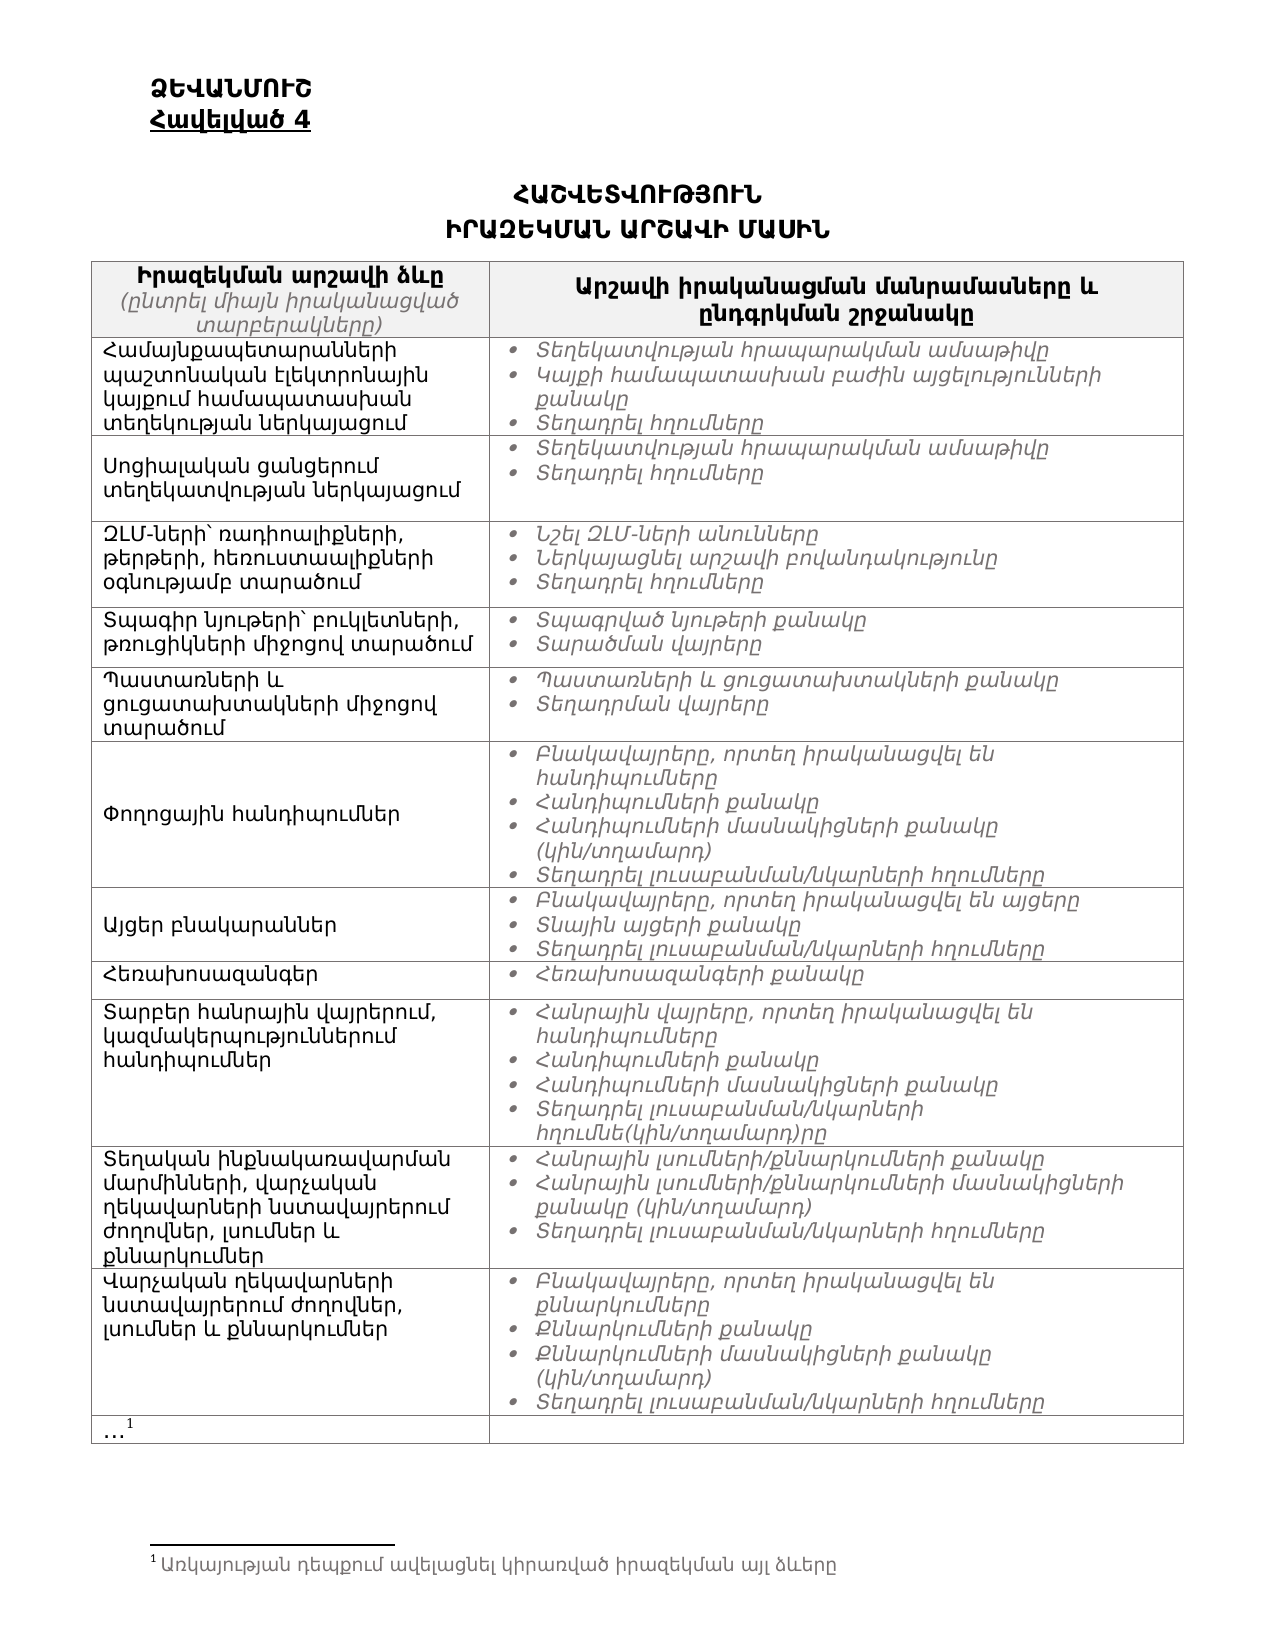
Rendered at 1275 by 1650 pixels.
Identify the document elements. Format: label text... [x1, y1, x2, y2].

text ՀԱՇՎԵՏՎՈՒԹՅՈՒՆ [150, 180, 1125, 209]
table_cell ԶԼՄ-ների՝ ռադիոալիքների, թերթերի, հեռուստաալիքների օգնությամբ տարածում [92, 522, 489, 607]
table_cell Համայնքապետարանների պաշտոնական էլեկտրոնային կայքում համապատասխան տեղեկության ներկայացում [92, 338, 489, 435]
table_cell Հեռախոսազանգերի քանակը [490, 962, 1183, 999]
table_cell Սոցիալական ցանցերում տեղեկատվության ներկայացում [92, 436, 489, 521]
text ՁԵՎԱՆՄՈՒՇ Հավելված 4 [150, 74, 1125, 134]
table_cell Հանրային լսումների/քննարկումների քանակը Հանրային լսումների/քննարկումների մասնակիցների քանակը (կին/տղամարդ) Տեղադրել լուսաբանման/նկարների հղումները [490, 1147, 1183, 1268]
table_cell Տեղական ինքնակառավարման մարմինների, վարչական ղեկավարների նստավայրերում ժողովներ, լսումներ և քննարկումներ [92, 1147, 489, 1268]
table_cell Այցեր բնակարաններ [92, 888, 489, 961]
table_cell Տարբեր հանրային վայրերում, կազմակերպություններում հանդիպումներ [92, 1000, 489, 1146]
table_cell Բնակավայրերը, որտեղ իրականացվել են հանդիպումները Հանդիպումների քանակը Հանդիպումների մասնակիցների քանակը (կին/տղամարդ) Տեղադրել լուսաբանման/նկարների հղումները [490, 742, 1183, 887]
table_cell Վարչական ղեկավարների նստավայրերում ժողովներ, լսումներ և քննարկումներ [92, 1269, 489, 1414]
table_header Իրազեկման արշավի ձևը (ընտրել միայն իրականացված տարբերակները) [92, 262, 489, 337]
table_cell Հեռախոսազանգեր [92, 962, 489, 999]
table_cell Փողոցային հանդիպումներ [92, 742, 489, 887]
table_cell Տեղեկատվության հրապարակման ամսաթիվը Կայքի համապատասխան բաժին այցելությունների քանակը Տեղադրել հղումները [490, 338, 1183, 435]
table_cell Հանրային վայրերը, որտեղ իրականացվել են հանդիպումները Հանդիպումների քանակը Հանդիպումների մասնակիցների քանակը Տեղադրել լուսաբանման/նկարների հղումնե(կին/տղամարդ)րը [490, 1000, 1183, 1146]
text ԻՐԱԶԵԿՄԱՆ ԱՐՇԱՎԻ ՄԱՍԻՆ [150, 215, 1125, 244]
table_cell [490, 1416, 1183, 1443]
table_cell ․․․ [92, 1416, 489, 1443]
table_cell Պաստառների և ցուցատախտակների քանակը Տեղադրման վայրերը [490, 668, 1183, 741]
table_cell Բնակավայրերը, որտեղ իրականացվել են այցերը Տնային այցերի քանակը Տեղադրել լուսաբանման/նկարների հղումները [490, 888, 1183, 961]
table_cell Պաստառների և ցուցատախտակների միջոցով տարածում [92, 668, 489, 741]
table_cell Տպագիր նյութերի՝ բուկլետների, թռուցիկների միջոցով տարածում [92, 608, 489, 667]
table_cell Բնակավայրերը, որտեղ իրականացվել են քննարկումները Քննարկումների քանակը Քննարկումների մասնակիցների քանակը (կին/տղամարդ) Տեղադրել լուսաբանման/նկարների հղումները [490, 1269, 1183, 1414]
table_cell Տեղեկատվության հրապարակման ամսաթիվը Տեղադրել հղումները [490, 436, 1183, 521]
table_header Արշավի իրականացման մանրամասները և ընդգրկման շրջանակը [490, 262, 1183, 337]
table_cell Տպագրված նյութերի քանակը Տարածման վայրերը [490, 608, 1183, 667]
table_cell Նշել ԶԼՄ-ների անունները Ներկայացնել արշավի բովանդակությունը Տեղադրել հղումները [490, 522, 1183, 607]
